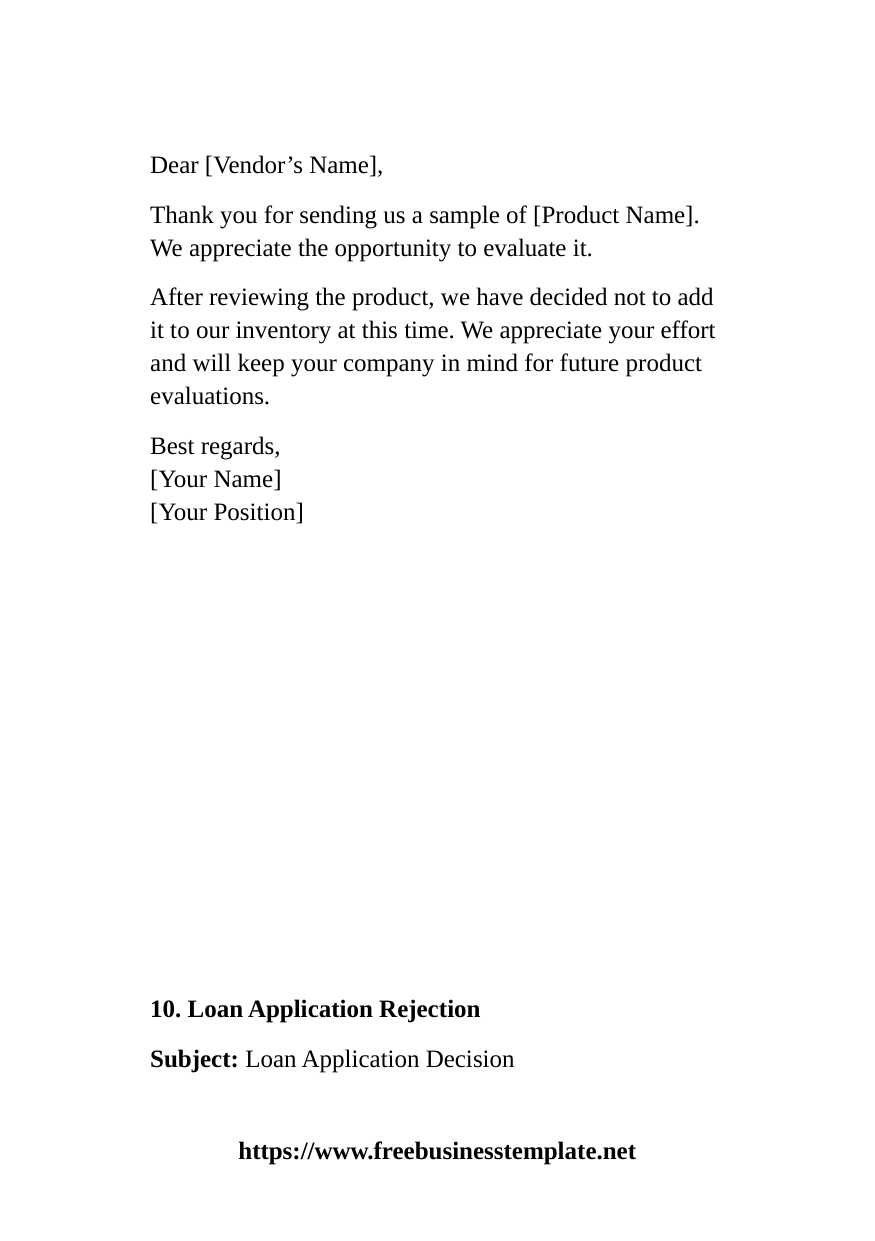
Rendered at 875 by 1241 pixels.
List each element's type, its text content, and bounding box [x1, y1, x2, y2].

text Dear [Vendor’s Name], [150, 150, 724, 179]
text Best regards, [Your Name] [Your Position] [150, 431, 724, 526]
text 10. Loan Application Rejection [150, 994, 724, 1023]
text Subject: Loan Application Decision [150, 1044, 724, 1072]
text After reviewing the product, we have decided not to add it to our inventory at this time. We appreciate your effort and will keep your company in mind for future product evaluations. [150, 282, 724, 410]
text Thank you for sending us a sample of [Product Name]. We appreciate the opportunity to evaluate it. [150, 200, 724, 261]
